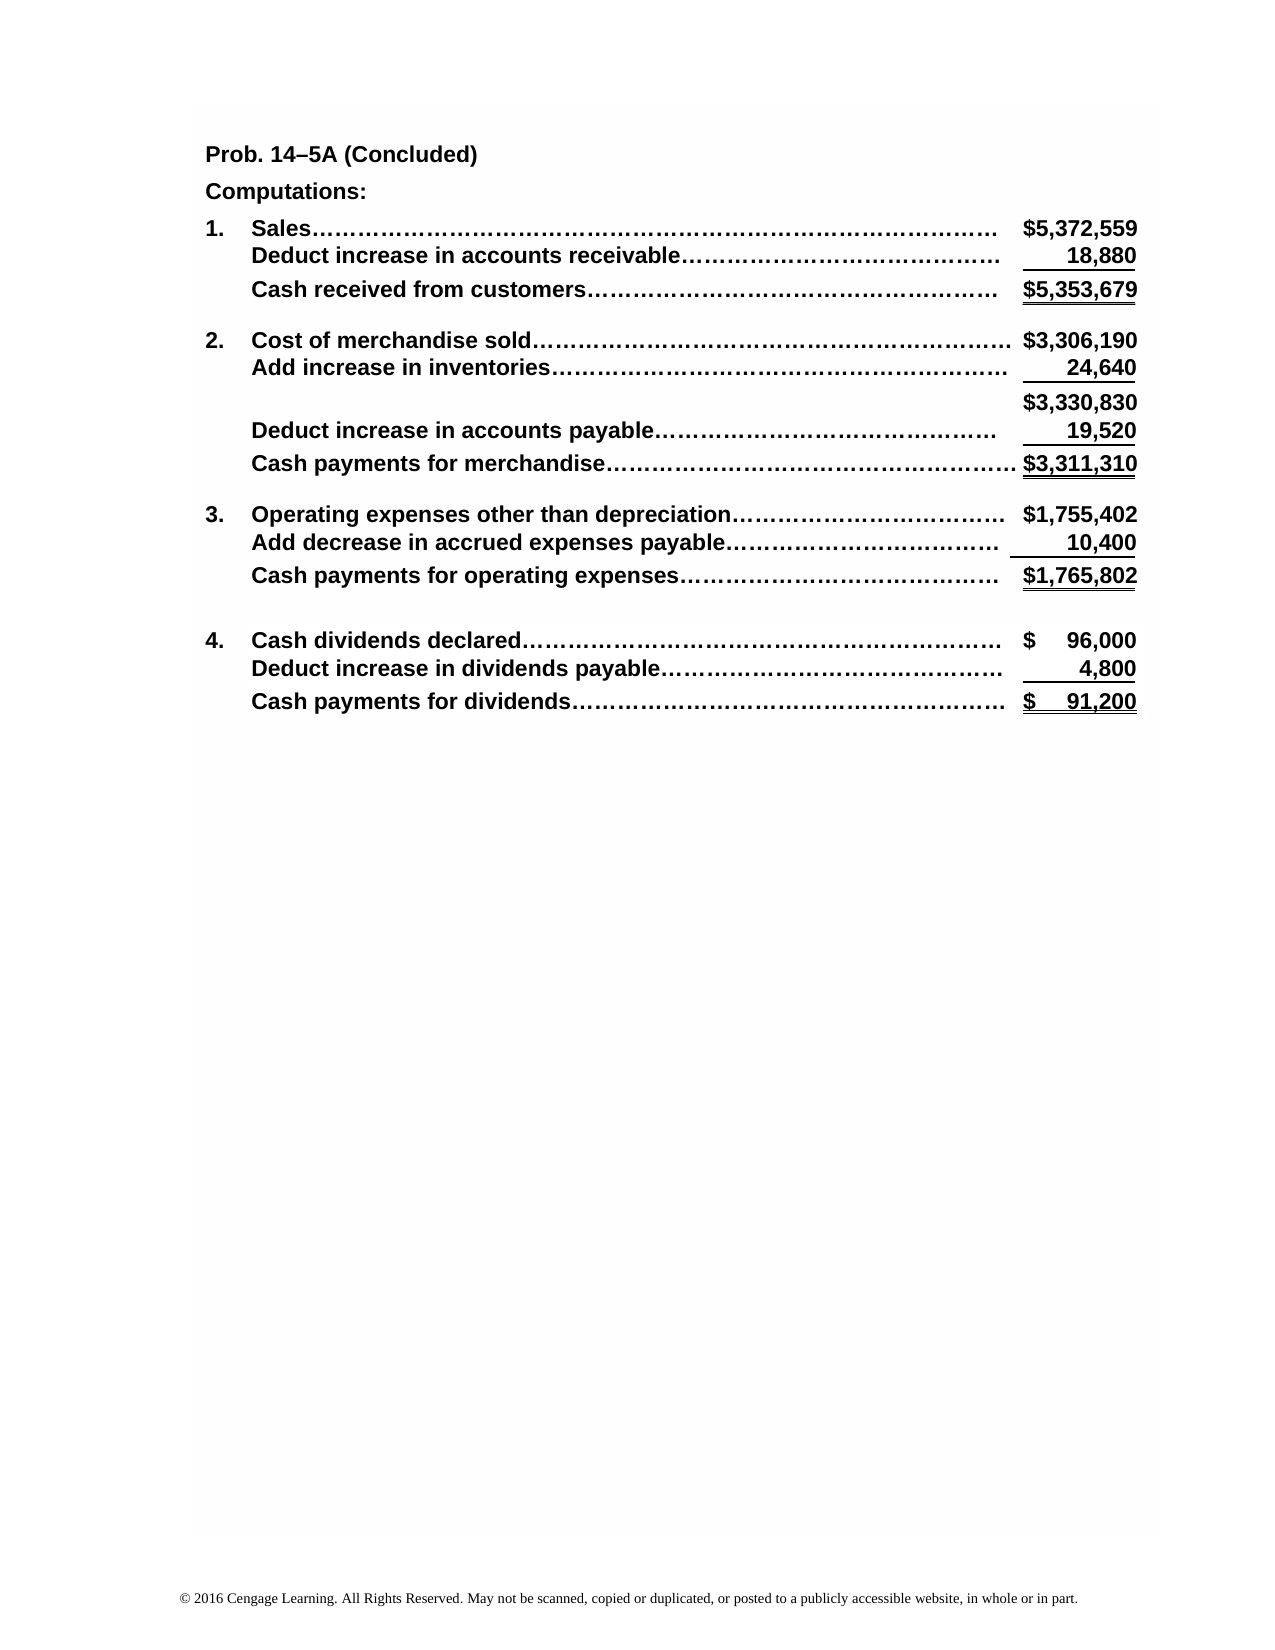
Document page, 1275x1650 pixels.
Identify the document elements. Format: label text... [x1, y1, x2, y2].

text Computations: [205, 178, 1275, 205]
text 2. Cost of merchandise sold……………………………………………………… $3,306,190 [205, 327, 1275, 353]
text Deduct increase in accounts payable……………………………………… 19,520 [251, 417, 1275, 444]
text Add increase in inventories…………………………………………………… 24,640 [251, 354, 1275, 381]
text 4. Cash dividends declared……………………………………………………… $ 96,000 [205, 627, 1275, 654]
text $3,330,830 [1023, 389, 1275, 416]
text Prob. 14–5A (Concluded) [205, 141, 1275, 168]
text Add decrease in accrued expenses payable……………………………… 10,400 [251, 529, 1275, 556]
text Deduct increase in dividends payable……………………………………… 4,800 [251, 655, 1275, 681]
text 3. Operating expenses other than depreciation……………………………… $1,755,402 [205, 502, 1275, 528]
text 1. Sales……………………………………………………………………………… $5,372,559 [205, 215, 1275, 242]
text Cash received from customers……………………………………………… $5,353,679 [251, 276, 1275, 302]
text Deduct increase in accounts receivable…………………………………… 18,880 [251, 243, 1275, 269]
text Cash payments for operating expenses…………………………………… $1,765,802 [251, 563, 1275, 589]
text Cash payments for dividends………………………………………………… $ 91,200 [251, 688, 1275, 715]
text Cash payments for merchandise……………………………………………… $3,311,310 [251, 451, 1275, 477]
